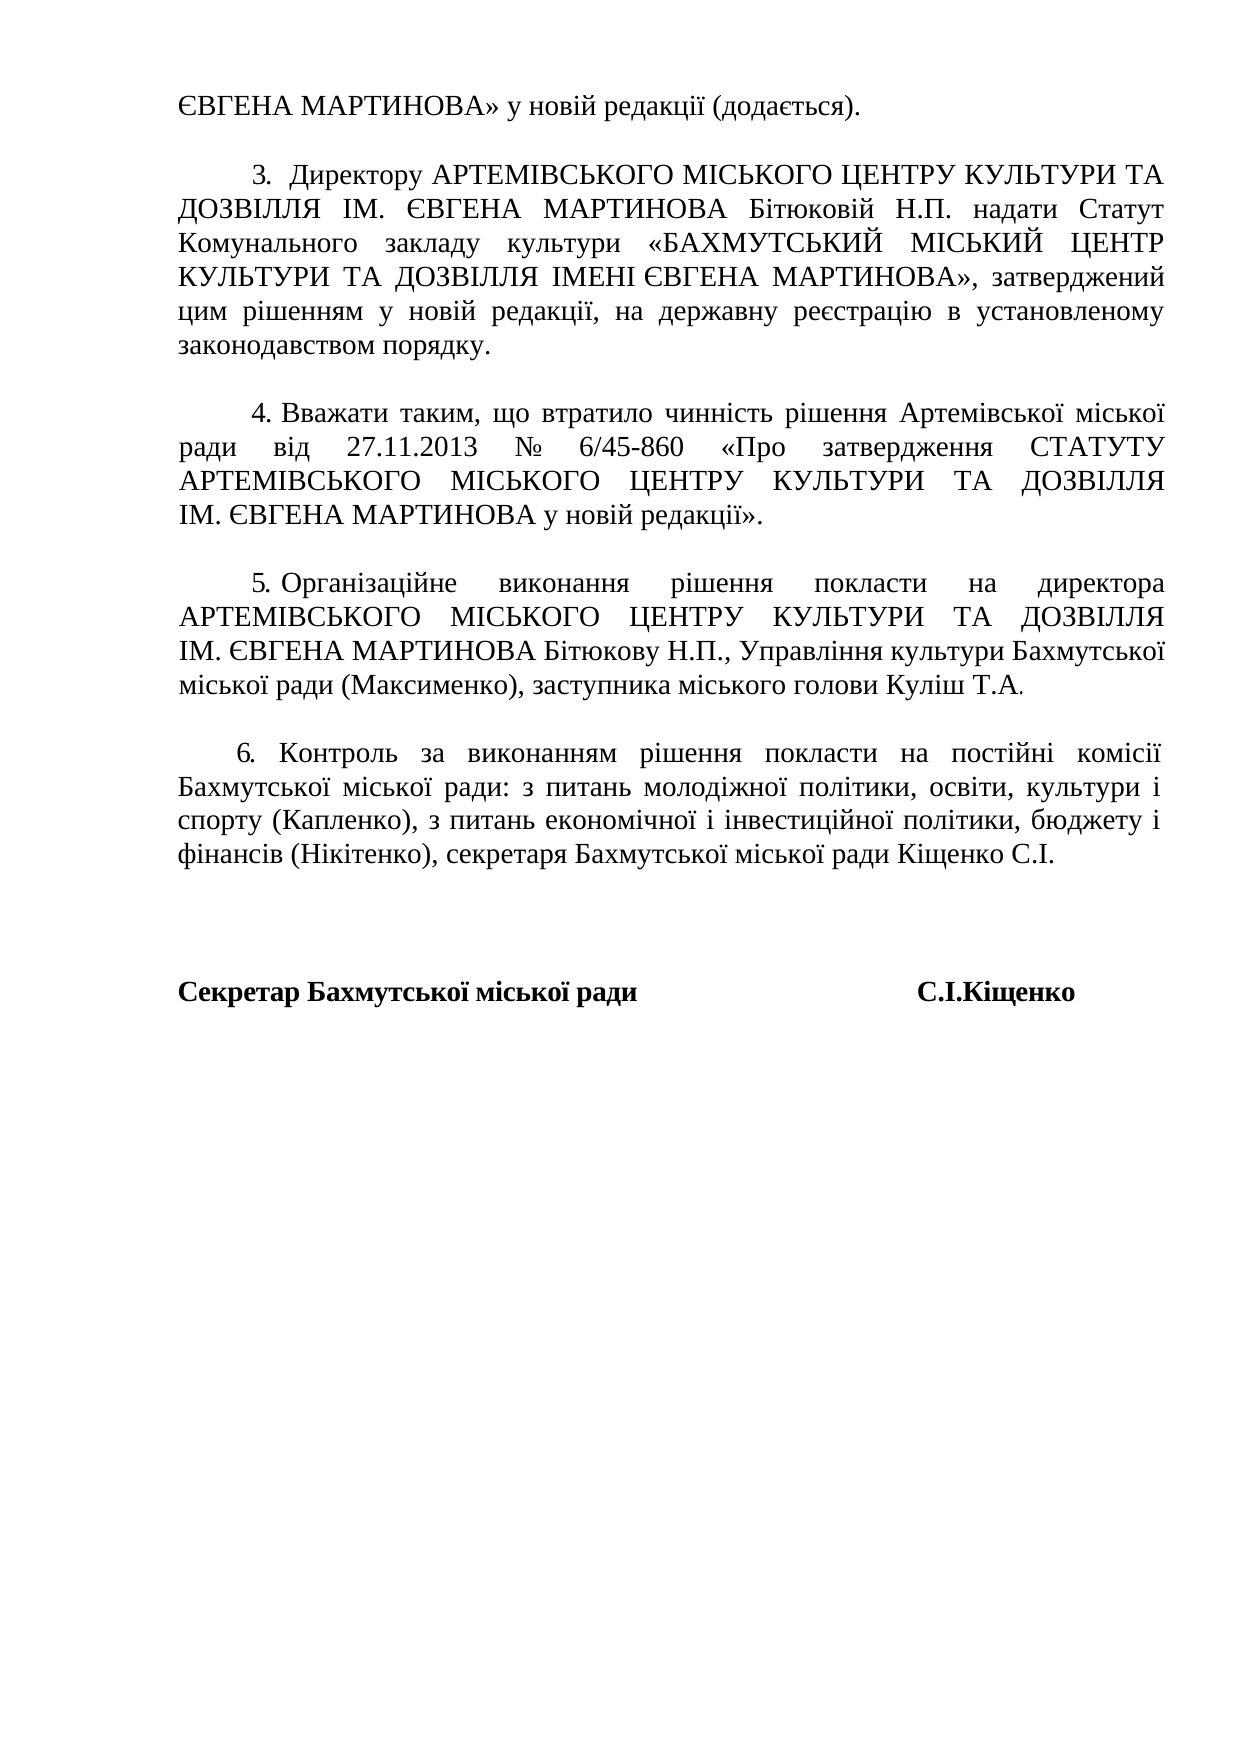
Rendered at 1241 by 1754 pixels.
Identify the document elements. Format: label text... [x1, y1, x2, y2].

text 4. Вважати таким, що втратило чинність рішення Артемівської міської ради від 27.11.2013 № 6/45-860 «Про затвердження СТАТУТУ АРТЕМІВСЬКОГО МІСЬКОГО ЦЕНТРУ КУЛЬТУРИ ТА ДОЗВІЛЛЯ ІМ. ЄВГЕНА МАРТИНОВА у новій редакції». [179, 396, 1166, 532]
list Директору АРТЕМІВСЬКОГО МІСЬКОГО ЦЕНТРУ КУЛЬТУРИ ТА ДОЗВІЛЛЯ ІМ. ЄВГЕНА МАРТИНОВА Бітюковій Н.П. надати Статут Комунального закладу культури «БАХМУТСЬКИЙ МІСЬКИЙ ЦЕНТР КУЛЬТУРИ ТА ДОЗВІЛЛЯ ІМЕНІ ЄВГЕНА МАРТИНОВА», затверджений цим рішенням у новій редакції, на державну реєстрацію в установленому законодавством порядку. [178, 158, 1165, 361]
text Секретар Бахмутської міської ради С.І.Кіщенко [177, 974, 1163, 1008]
text 6. Контроль за виконанням рішення покласти на постійні комісії Бахмутської міської ради: з питань молодіжної політики, освіти, культури і спорту (Капленко), з питань економічної і інвестиційної політики, бюджету і фінансів (Нікітенко), секретаря Бахмутської міської ради Кіщенко С.І. [177, 735, 1162, 869]
text 5. Організаційне виконання рішення покласти на директора АРТЕМІВСЬКОГО МІСЬКОГО ЦЕНТРУ КУЛЬТУРИ ТА ДОЗВІЛЛЯ ІМ. ЄВГЕНА МАРТИНОВА Бітюкову Н.П., Управління культури Бахмутської міської ради (Максименко), заступника міського голови Куліш Т.А. [179, 566, 1166, 701]
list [178, 89, 1167, 123]
